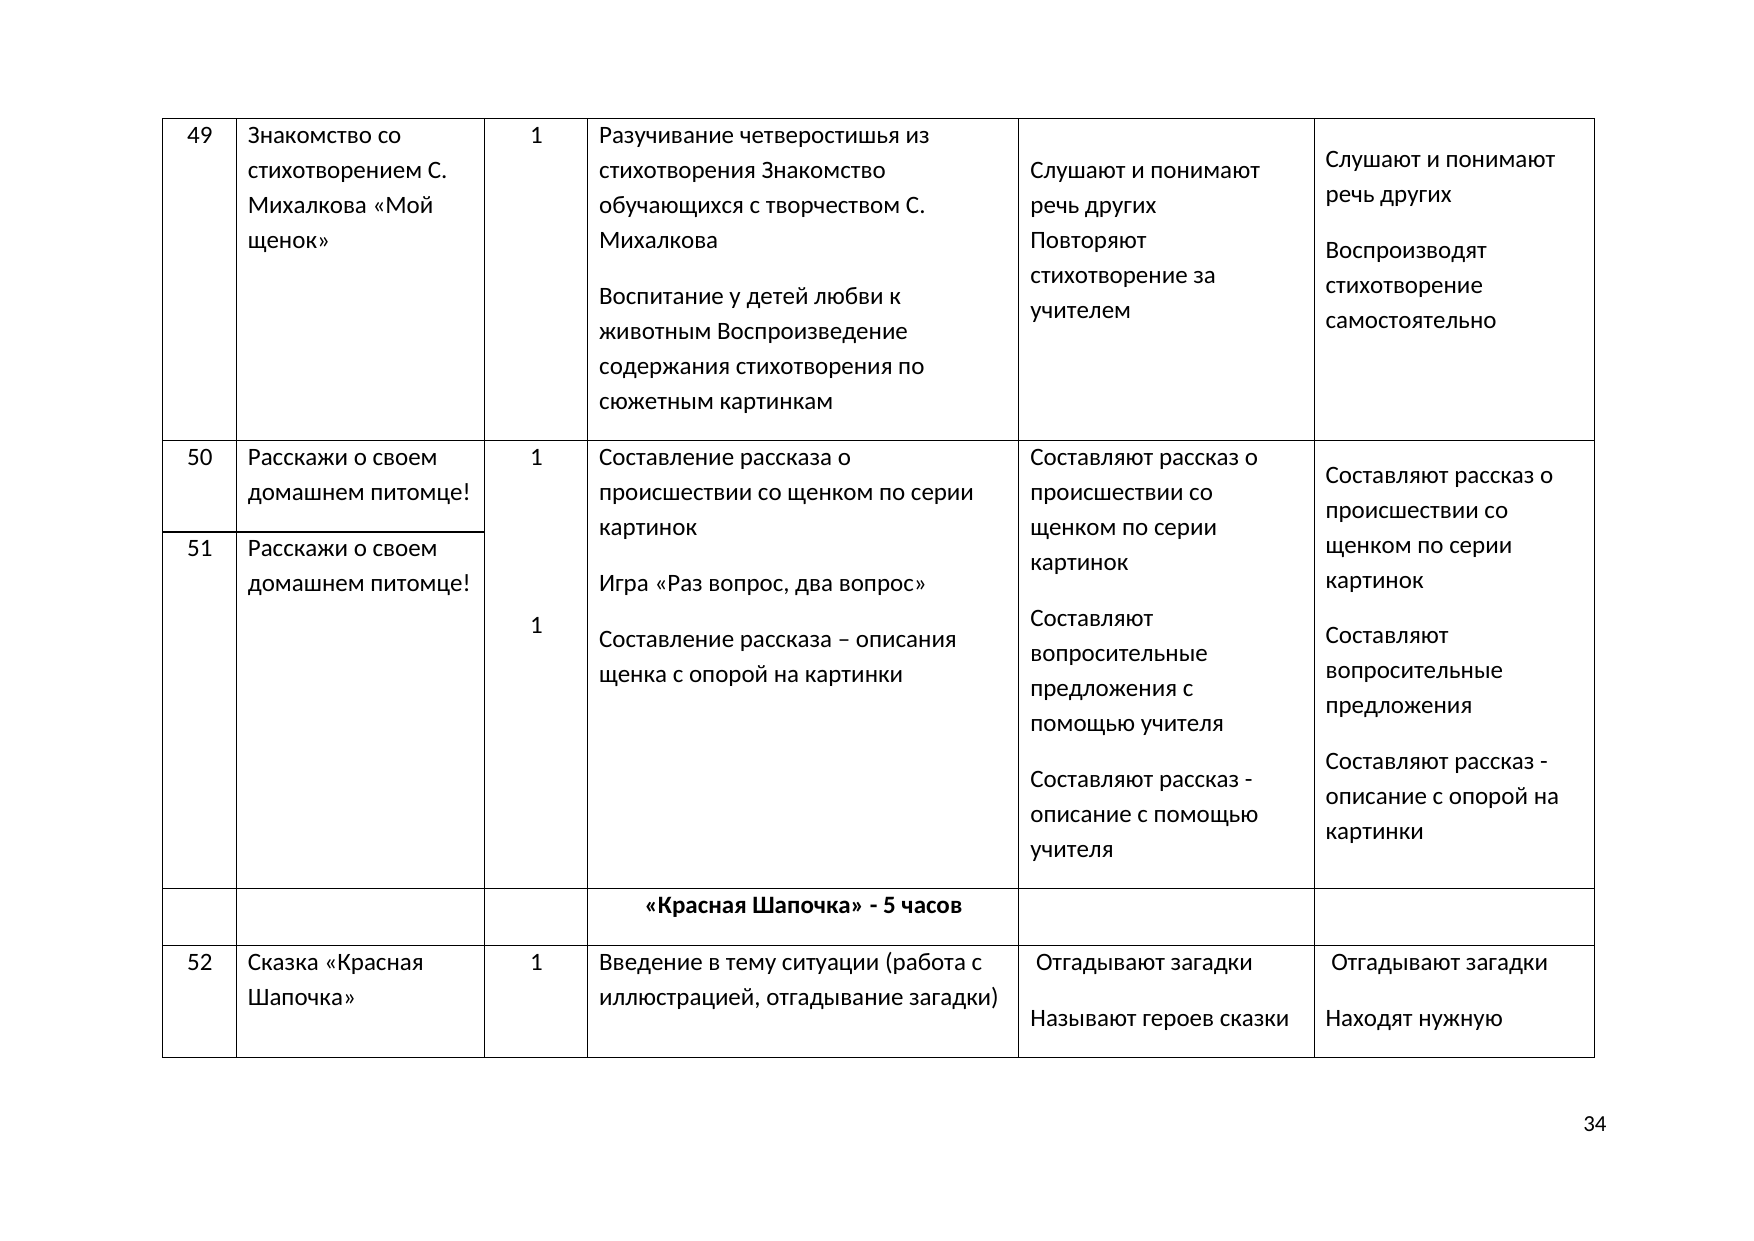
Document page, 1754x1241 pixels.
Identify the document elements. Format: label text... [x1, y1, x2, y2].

table_cell [485, 889, 587, 945]
table_cell 51 [163, 533, 236, 888]
table_cell Расскажи о своем домашнем питомце! [237, 533, 484, 888]
table_cell 1 [485, 946, 587, 1057]
table_cell 50 [163, 441, 236, 531]
table_cell Составляют рассказ о происшествии со щенком по серии картинок Составляют вопросительные предложения с помощью учителя Составляют рассказ - описание с помощью учителя [1019, 441, 1314, 888]
table_header Слушают и понимают речь других Воспроизводят стихотворение самостоятельно [1315, 119, 1594, 440]
table_cell 1 1 [485, 441, 587, 888]
table_cell Составляют рассказ о происшествии со щенком по серии картинок Составляют вопросительные предложения Составляют рассказ - описание с опорой на картинки [1315, 441, 1594, 888]
table_cell [1315, 889, 1594, 945]
table_cell [1019, 889, 1314, 945]
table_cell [1315, 946, 1594, 1057]
table_cell Расскажи о своем домашнем питомце! [237, 441, 484, 531]
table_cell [237, 946, 484, 1057]
table_cell [237, 889, 484, 945]
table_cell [1019, 946, 1314, 1057]
table_cell «Красная Шапочка» - 5 часов [588, 889, 1018, 945]
table_cell Составление рассказа о происшествии со щенком по серии картинок Игра «Раз вопрос, два вопрос» Составление рассказа – описания щенка с опорой на картинки [588, 441, 1018, 888]
table_header 49 [163, 119, 236, 440]
table_cell 52 [163, 946, 236, 1057]
table_header Слушают и понимают речь других Повторяют стихотворение за учителем [1019, 119, 1314, 440]
table_header Разучивание четверостишья из стихотворения Знакомство обучающихся с творчеством С. Михалкова Воспитание у детей любви к животным Воспроизведение содержания стихотворения по сюжетным картинкам [588, 119, 1018, 440]
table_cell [588, 946, 1018, 1057]
table_header 1 [485, 119, 587, 440]
table_cell [163, 889, 236, 945]
table_header Знакомство со стихотворением С. Михалкова «Мой щенок» [237, 119, 484, 440]
